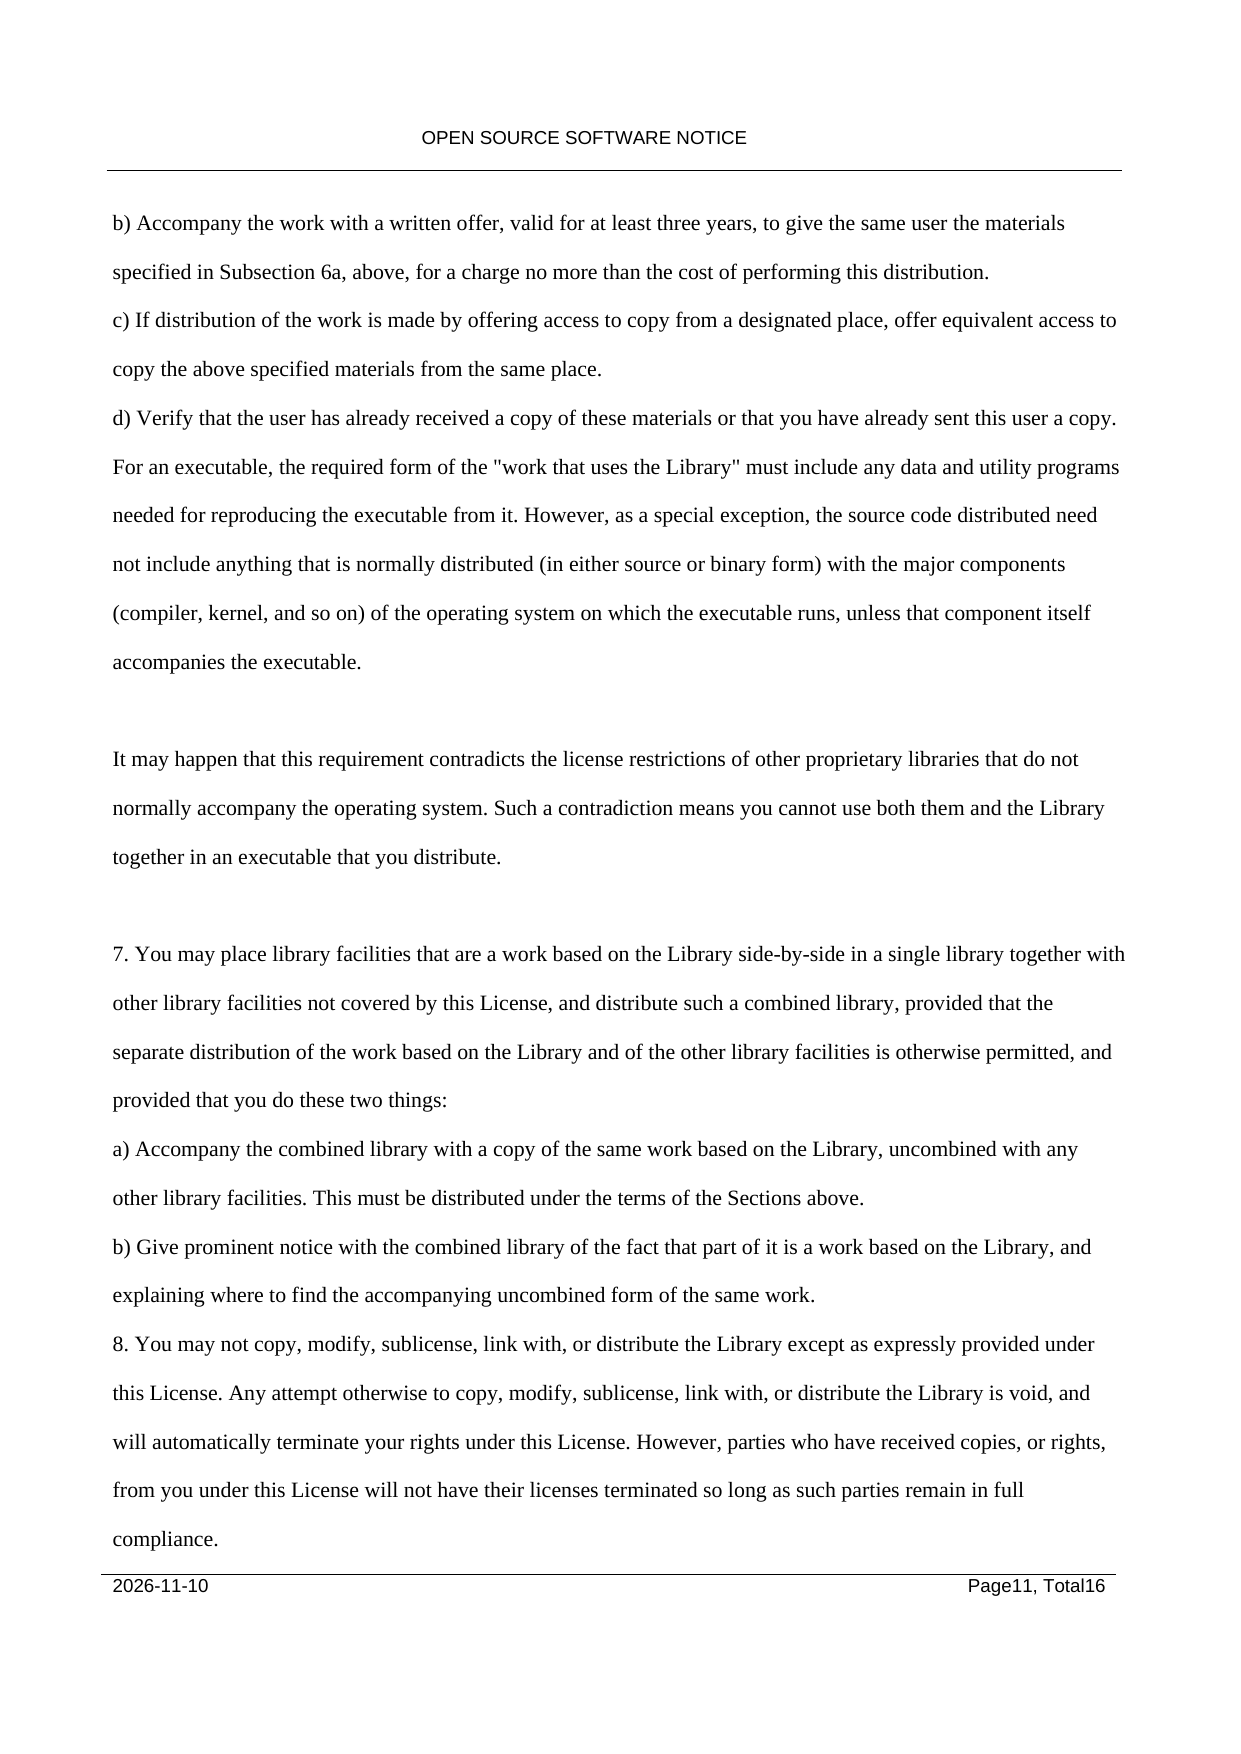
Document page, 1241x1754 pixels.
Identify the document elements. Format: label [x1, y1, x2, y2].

text [112, 206, 1128, 1555]
